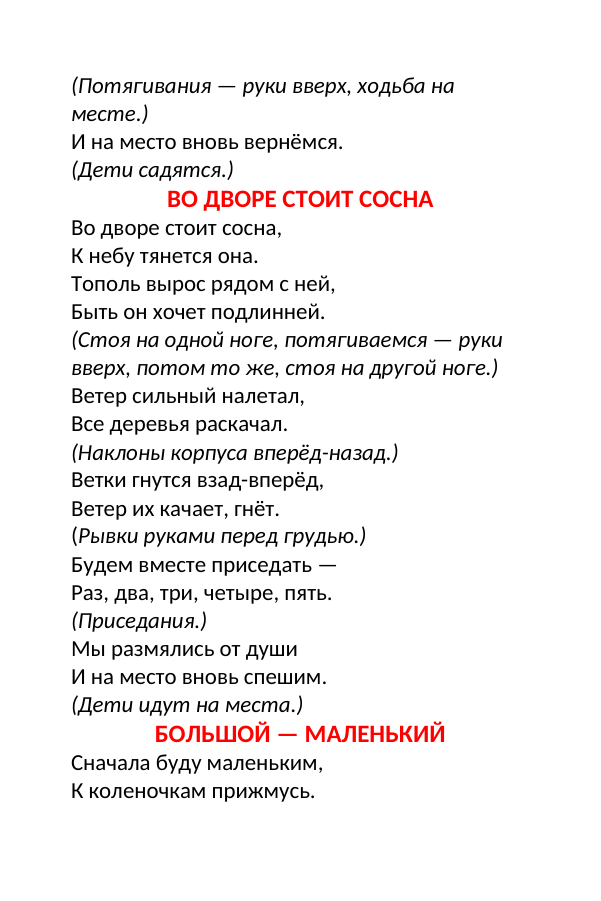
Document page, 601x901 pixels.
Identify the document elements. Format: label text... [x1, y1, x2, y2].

text (Рывки руками перед грудью.) Будем вместе приседать — Раз, два, три, четыре, пять. [71, 522, 529, 606]
text (Стоя на одной ноге, потягиваемся — руки вверх, потом то же, стоя на другой ноге.) Ветер сильный налетал, Все деревья раскачал. [71, 326, 529, 438]
text (Дети идут на места.) [71, 690, 529, 718]
text (Наклоны корпуса вперёд-назад.) Ветки гнутся взад-вперёд, Ветер их качает, гнёт. [71, 438, 529, 522]
text (Приседания.) Мы размялись от души И на место вновь спешим. [71, 606, 529, 690]
text (Дети садятся.) [71, 155, 529, 183]
text Сначала буду маленьким, [71, 748, 529, 776]
text (Потягивания — руки вверх, ходьба на месте.) И на место вновь вернёмся. [71, 71, 529, 155]
text Во дворе стоит сосна, К небу тянется она. Тополь вырос рядом с ней, Быть он хочет подлинней. [71, 213, 529, 326]
text БОЛЬШОЙ — МАЛЕНЬКИЙ [71, 718, 529, 748]
text К коленочкам прижмусь. [71, 776, 529, 804]
text ВО ДВОРЕ СТОИТ СОСНА [71, 183, 529, 213]
